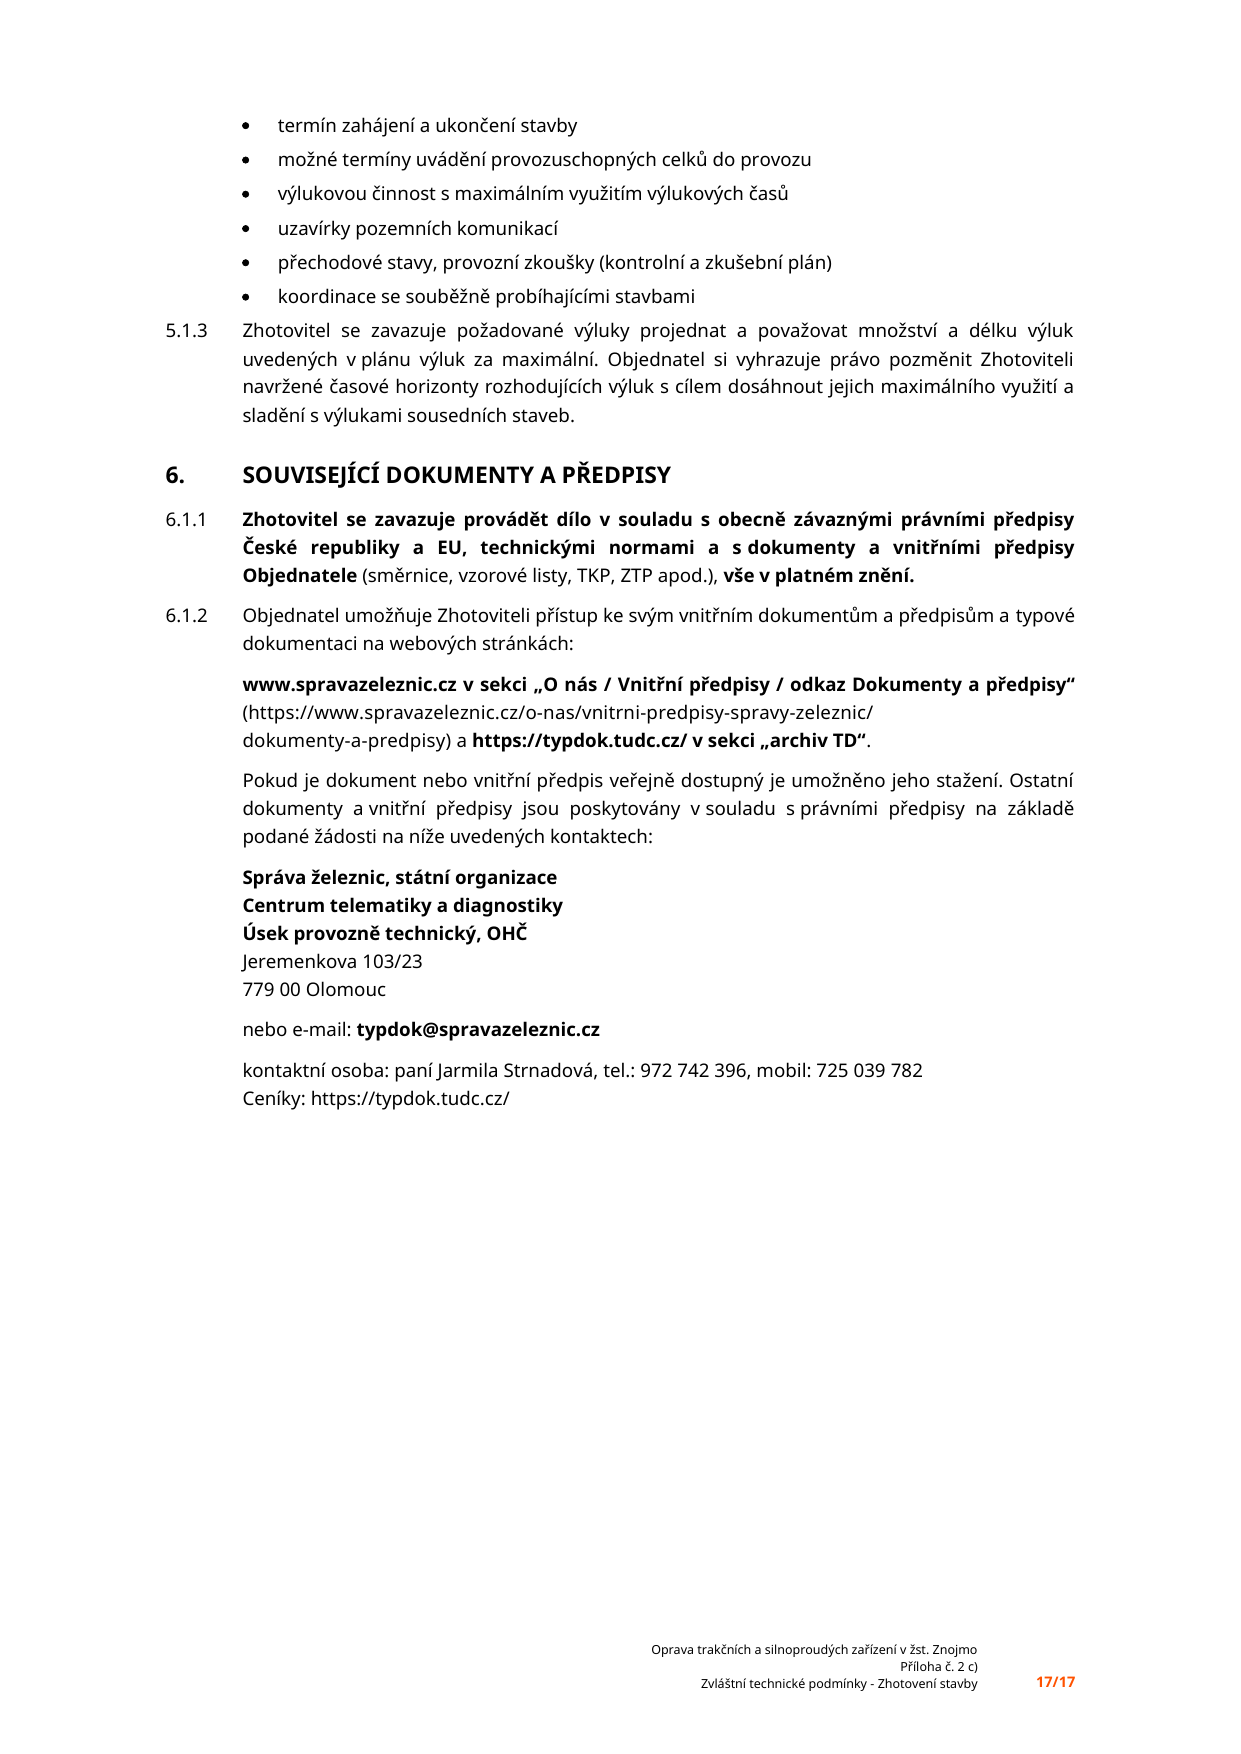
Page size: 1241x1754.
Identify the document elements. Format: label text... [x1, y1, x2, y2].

text www.spravazeleznic.cz v sekci „O nás / Vnitřní předpisy / odkaz Dokumenty a předpisy“ (https://www.spravazeleznic.cz/o-nas/vnitrni-predpisy-spravy-zeleznic/ dokumenty-a-predpisy) a https://typdok.tudc.cz/ v sekci „archiv TD“. [242, 671, 1075, 753]
text Centrum telematiky a diagnostiky [242, 892, 1075, 918]
list uzavírky pozemních komunikací [242, 215, 1075, 241]
text Správa železnic, státní organizace [242, 864, 1075, 890]
list koordinace se souběžně probíhajícími stavbami [242, 283, 1075, 309]
text Ceníky: https://typdok.tudc.cz/ [242, 1085, 1075, 1111]
list přechodové stavy, provozní zkoušky (kontrolní a zkušební plán) [242, 249, 1075, 275]
list výlukovou činnost s maximálním využitím výlukových časů [242, 181, 1075, 206]
text Pokud je dokument nebo vnitřní předpis veřejně dostupný je umožněno jeho stažení. Ostatní dokumenty a vnitřní předpisy jsou poskytovány v souladu s právními předpisy na základě podané žádosti na níže uvedených kontaktech: [242, 768, 1075, 849]
text Jeremenkova 103/23 [242, 948, 1075, 974]
text Úsek provozně technický, OHČ [242, 920, 1075, 946]
text 779 00 Olomouc [242, 976, 1075, 1002]
text nebo e-mail: typdok@spravazeleznic.cz [242, 1017, 1075, 1042]
text kontaktní osoba: paní Jarmila Strnadová, tel.: 972 742 396, mobil: 725 039 782 [242, 1057, 1075, 1083]
text SOUVISEJÍCÍ DOKUMENTY A PŘEDPISY [165, 459, 1075, 490]
list termín zahájení a ukončení stavby [242, 112, 1075, 138]
text Zhotovitel se zavazuje provádět dílo v souladu s obecně závaznými právními předpisy České republiky a EU, technickými normami a s dokumenty a vnitřními předpisy Objednatele (směrnice, vzorové listy, TKP, ZTP apod.), vše v platném znění. [165, 506, 1075, 587]
list možné termíny uvádění provozuschopných celků do provozu [242, 146, 1075, 172]
text Zhotovitel se zavazuje požadované výluky projednat a považovat množství a délku výluk uvedených v plánu výluk za maximální. Objednatel si vyhrazuje právo pozměnit Zhotoviteli navržené časové horizonty rozhodujících výluk s cílem dosáhnout jejich maximálního využití a sladění s výlukami sousedních staveb. [165, 318, 1075, 427]
text Objednatel umožňuje Zhotoviteli přístup ke svým vnitřním dokumentům a předpisům a typové dokumentaci na webových stránkách: [165, 602, 1075, 656]
